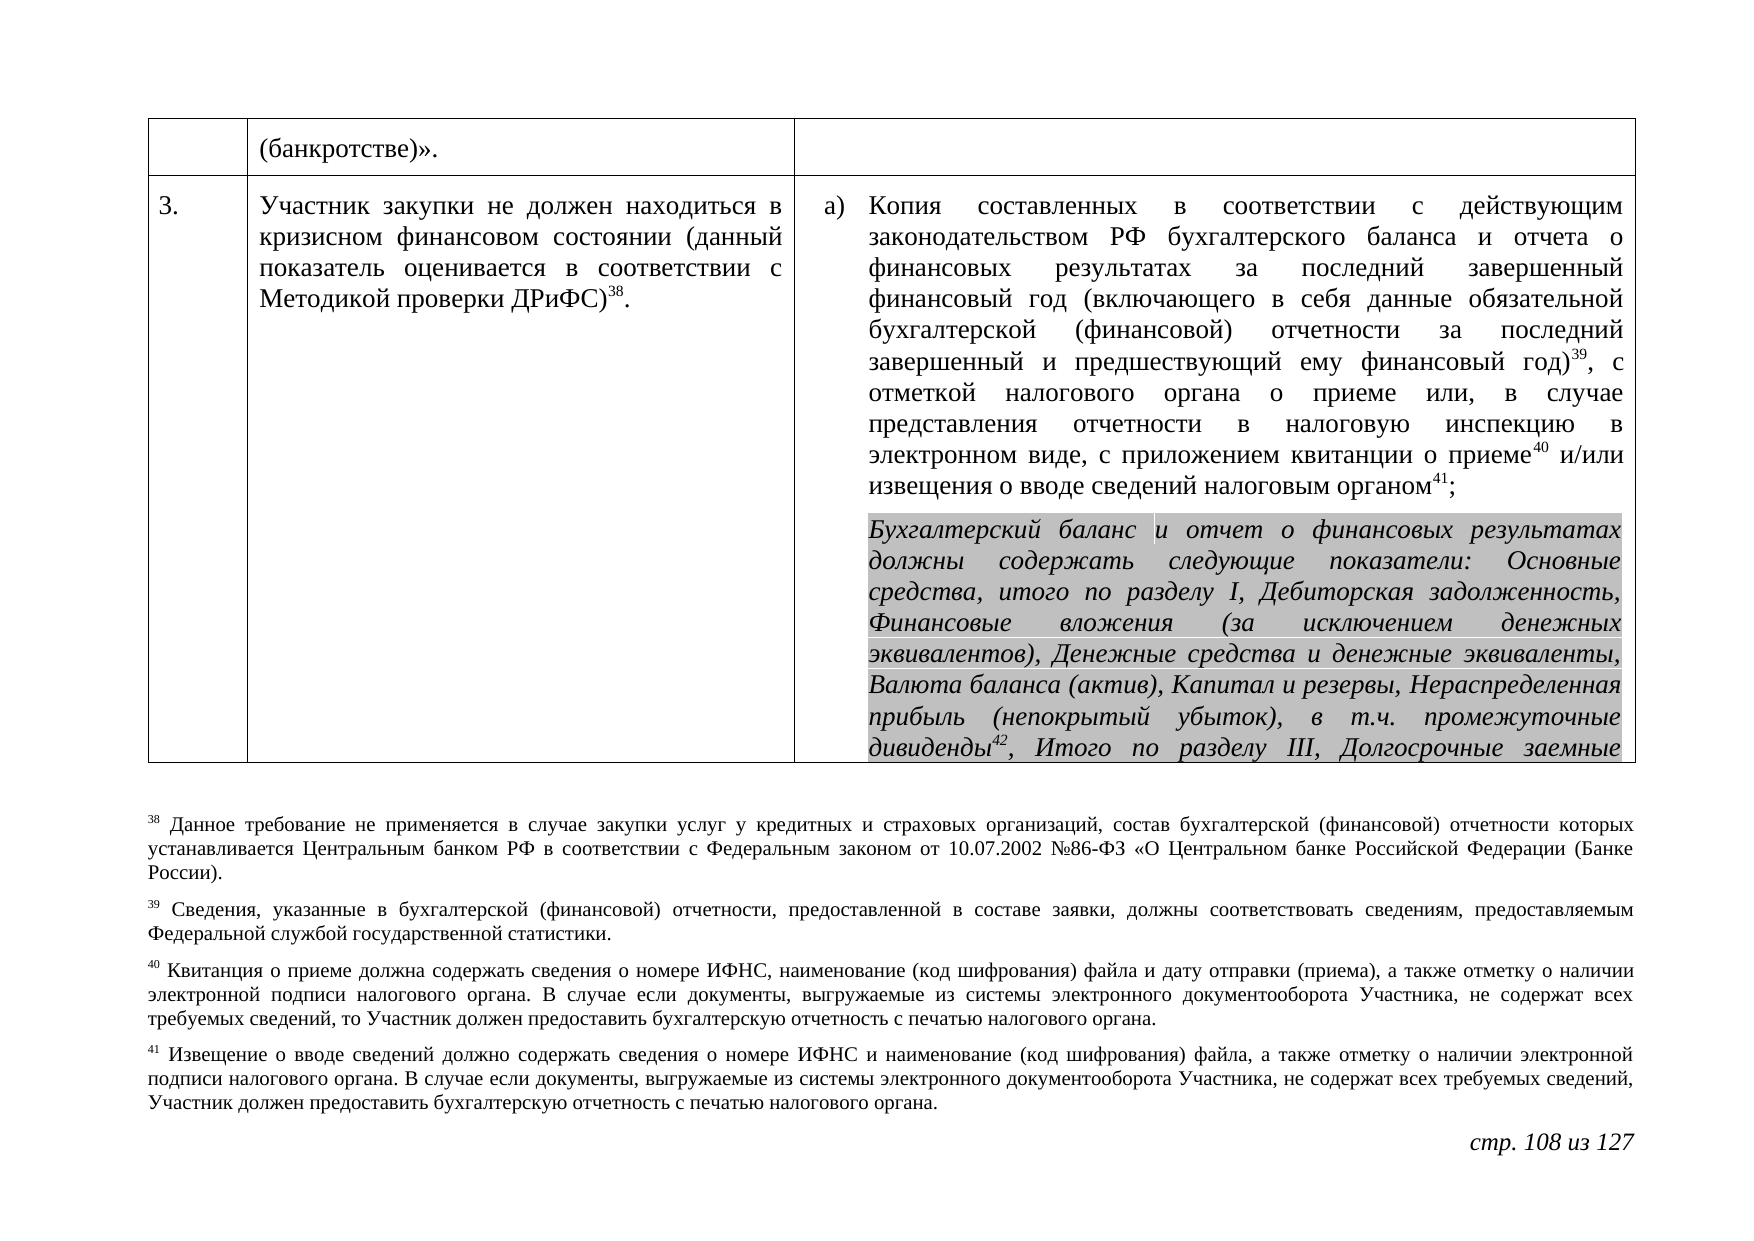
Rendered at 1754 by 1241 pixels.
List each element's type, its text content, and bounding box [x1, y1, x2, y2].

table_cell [795, 119, 1635, 175]
table_cell [149, 176, 247, 762]
table_cell Копия составленных в соответствии с действующим законодательством РФ бухгалтерского баланса и отчета о финансовых результатах за последний завершенный финансовый год (включающего в себя данные обязательной бухгалтерской (финансовой) отчетности за последний завершенный и предшествующий ему финансовый год), с отметкой налогового органа о приеме или, в случае представления отчетности в налоговую инспекцию в электронном виде, с приложением квитанции о приеме и/или извещения о вводе сведений налоговым органом; Бухгалтерский баланс и отчет о финансовых результатах должны содержать следующие показатели: Основные средства, итого по разделу I, Дебиторская задолженность, Финансовые вложения (за исключением денежных эквивалентов), Денежные средства и денежные эквиваленты, Валюта баланса (актив), Капитал и резервы, Нераспределенная прибыль (непокрытый убыток), в т.ч. промежуточные дивиденды, Итого по разделу III, Долгосрочные заемные средства, Итого по разделу IV, Краткосрочные заемные средства, Кредиторская задолженность, Итого по разделу V, Валюта баланса (пассив), Выручка, Проценты к уплате, Прибыль (убыток) до налогообложения. В случае если Участник предоставляет в налоговые органы упрощенную бухгалтерскую (финансовую) отчетность, ему необходимо предоставить в составе заявки копию данной отчетности с отметкой налогового органа о приеме или, в случае представления отчетности в налоговую инспекцию в электронном виде, с приложением квитанции о приеме и/или извещения о вводе сведений налоговым органом, а также дополнительно сведения о размере всех требуемых показателей по установленной в настоящей Документации о закупке форме (подраздел 7.8) по данным отчетных периодов, содержащихся в предоставленной упрощенной бухгалтерской (финансовой) отчетности. Иные участники закупки (индивидуальные предприниматели и иностранные лица), имеющие право не вести бухгалтерский учет в соответствии с п.2 ст.6 Федерального закона от 06.12.2011 №402-ФЗ «О бухгалтерском учете», предоставляют данные за последний завершенный и предшествующий ему финансовый год по установленной в Документации о закупке форме — Данные бухгалтерской (финансовой) отчетности (форма 8) (подраздел 7.8), заверенные подписями индивидуального предпринимателя / руководителя и главного бухгалтера, а также печатью Участника (при наличии таковой). Вновь зарегистрированные участники, на момент подачи заявки не предоставлявшие в соответствии с действующим законодательством РФ в налоговые органы бухгалтерскую (финансовую) отчетность за завершенный финансовый год, предоставляют заверенную подписями руководителя и главного бухгалтера, а также печатью Участника (при наличии таковой) копию составленной в соответствии с требованиями действующего законодательства РФ промежуточной бухгалтерской (финансовой) отчетности (за последний завершенный квартал), содержащую все вышеперечисленные показатели, либо данные по установленной в Документации о закупке форме — Данные бухгалтерской (финансовой) отчетности (форма 8) (подраздел 7.8). [795, 176, 1635, 762]
table_cell Участник закупки не должен находиться в кризисном финансовом состоянии (данный показатель оценивается в соответствии с Методикой проверки ДРиФС). [248, 176, 794, 762]
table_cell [248, 119, 794, 175]
table_cell [149, 119, 247, 175]
